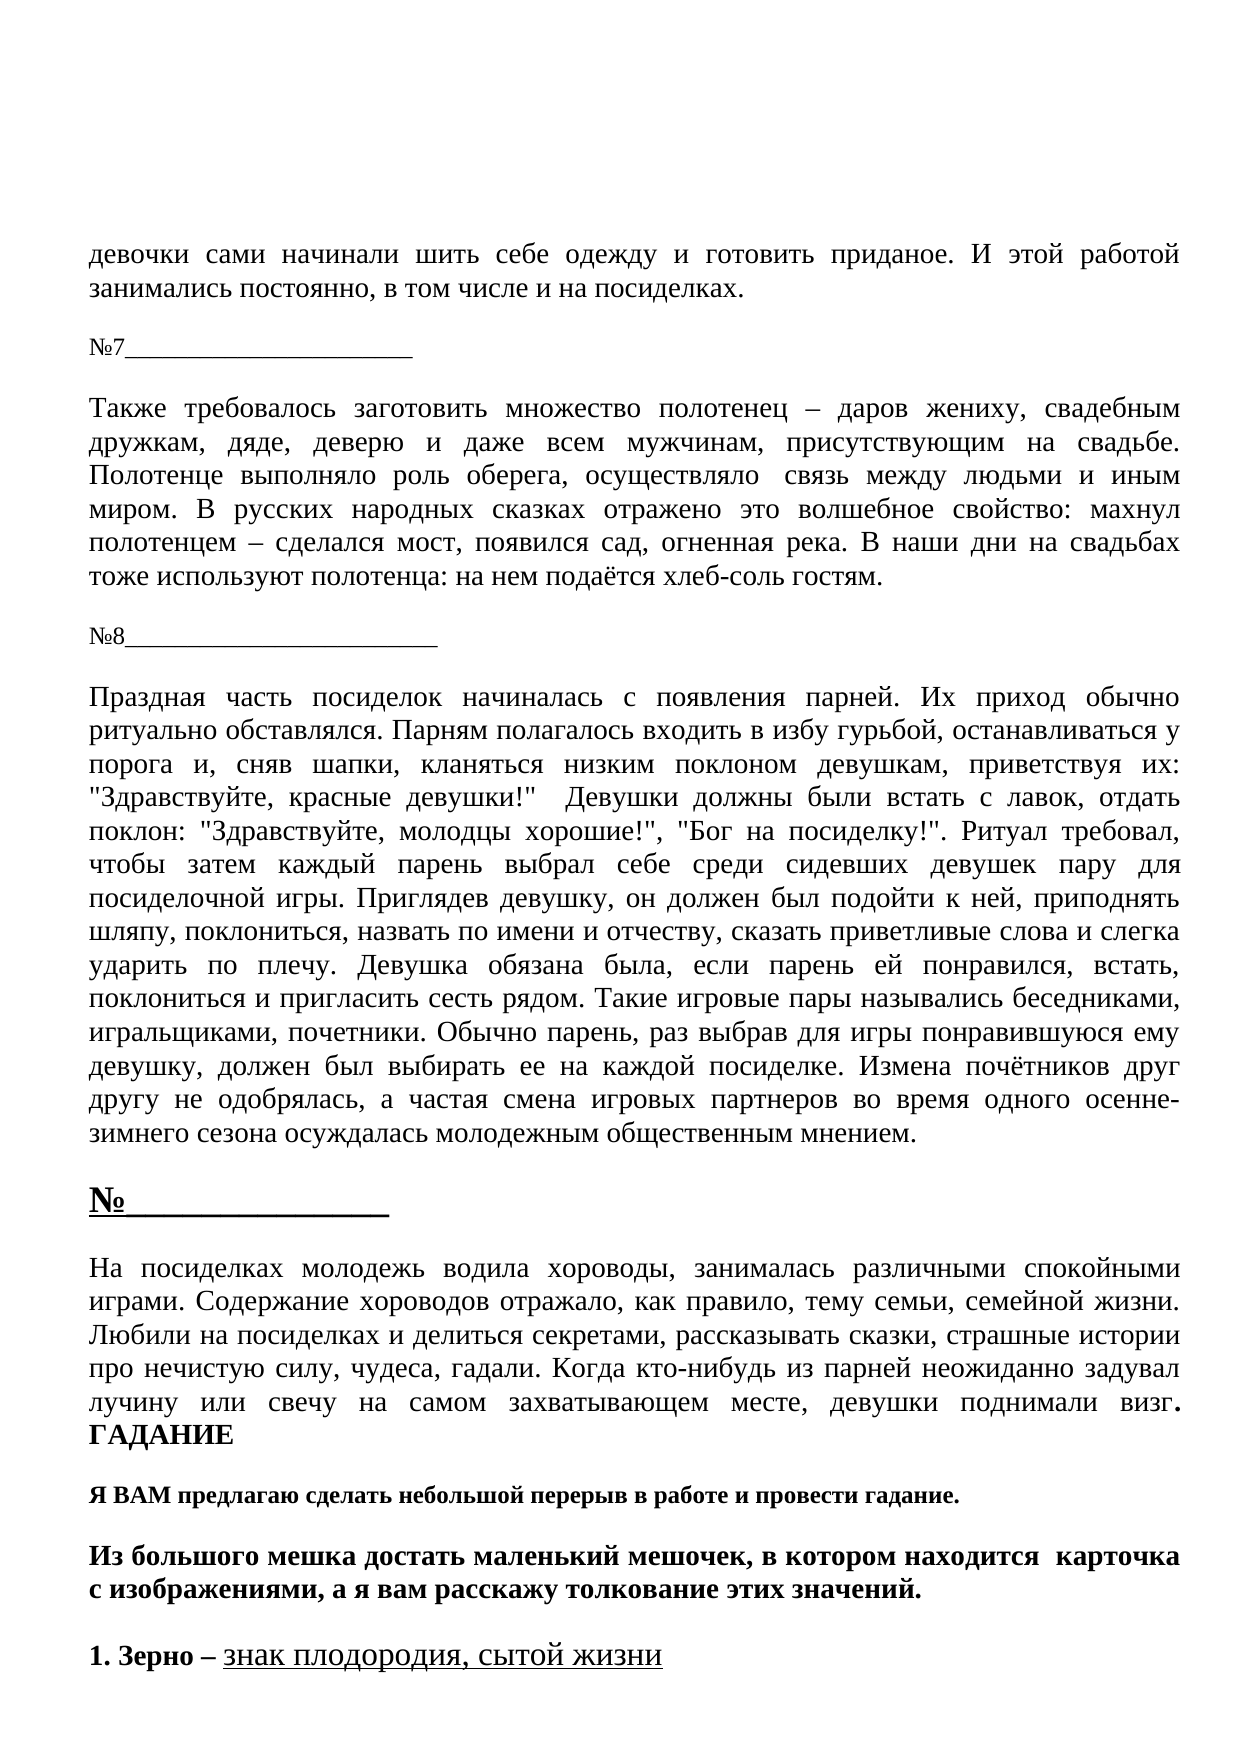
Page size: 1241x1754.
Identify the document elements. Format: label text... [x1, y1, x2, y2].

text 1. Зерно – знак плодородия, сытой жизни [89, 1634, 1181, 1673]
text Также требовалось заготовить множество полотенец – даров жениху, свадебным дружкам, дяде, деверю и даже всем мужчинам, присутствующим на свадьбе. Полотенце выполняло роль оберега, осуществляло связь между людьми и иным миром. В русских народных сказках отражено это волшебное свойство: махнул полотенцем – сделался мост, появился сад, огненная река. В наши дни на свадьбах тоже используют полотенца: на нем подаётся хлеб-соль гостям. [89, 390, 1181, 592]
text На посиделках молодежь водила хороводы, занималась различными спокойными играми. Содержание хороводов отражало, как правило, тему семьи, семейной жизни. Любили на посиделках и делиться секретами, рассказывать сказки, страшные истории про нечистую силу, чудеса, гадали. Когда кто-нибудь из парней неожиданно задувал лучину или свечу на самом захватывающем месте, девушки поднимали визг. ГАДАНИЕ [89, 1250, 1181, 1451]
text №8_________________________ [89, 621, 1181, 649]
text Я ВАМ предлагаю сделать небольшой перерыв в работе и провести гадание. [89, 1480, 1181, 1509]
text Из большого мешка достать маленький мешочек, в котором находится карточка с изображениями, а я вам расскажу толкование этих значений. [89, 1538, 1181, 1605]
text №7_______________________ [89, 332, 1181, 361]
text №______________ [89, 1177, 1181, 1221]
text Праздная часть посиделок начиналась с появления парней. Их приход обычно ритуально обставлялся. Парням полагалось входить в избу гурьбой, останавливаться у порога и, сняв шапки, кланяться низким поклоном девушкам, приветствуя их: "Здравствуйте, красные девушки!" Девушки должны были встать с лавок, отдать поклон: "Здравствуйте, молодцы хорошие!", "Бог на посиделку!". Ритуал требовал, чтобы затем каждый парень выбрал себе среди сидевших девушек пару для посиделочной игры. Приглядев девушку, он должен был подойти к ней, приподнять шляпу, поклониться, назвать по имени и отчеству, сказать приветливые слова и слегка ударить по плечу. Девушка обязана была, если парень ей понравился, встать, поклониться и пригласить сесть рядом. Такие игровые пары назывались беседниками, игральщиками, почетники. Обычно парень, раз выбрав для игры понравившуюся ему девушку, должен был выбирать ее на каждой посиделке. Измена почётников друг другу не одобрялась, а частая смена игровых партнеров во время одного осенне-зимнего сезона осуждалась молодежным общественным мнением. [89, 679, 1181, 1148]
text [89, 236, 1181, 303]
